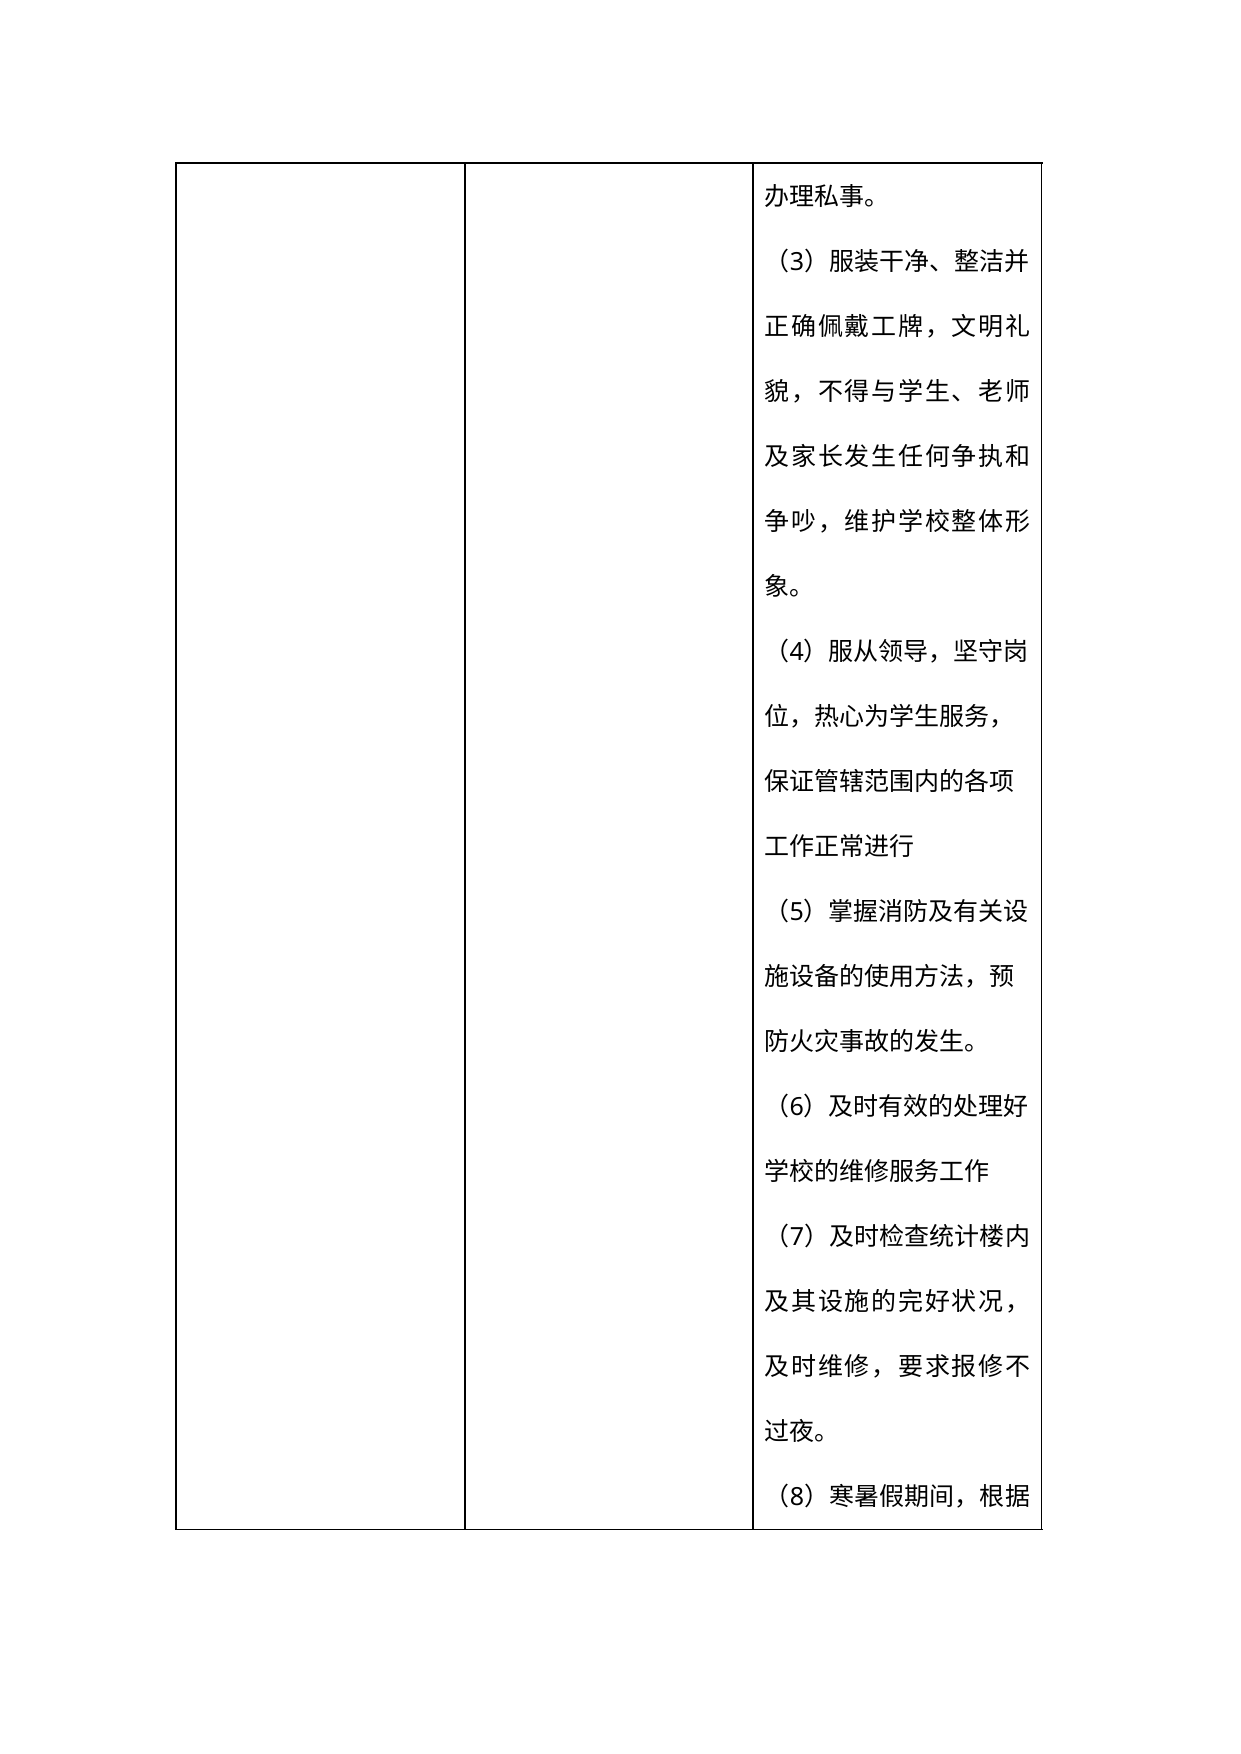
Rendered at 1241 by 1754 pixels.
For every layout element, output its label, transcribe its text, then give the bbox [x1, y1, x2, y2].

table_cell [754, 164, 1041, 1528]
table_cell 1 [466, 164, 752, 1528]
table_cell [177, 164, 464, 1528]
